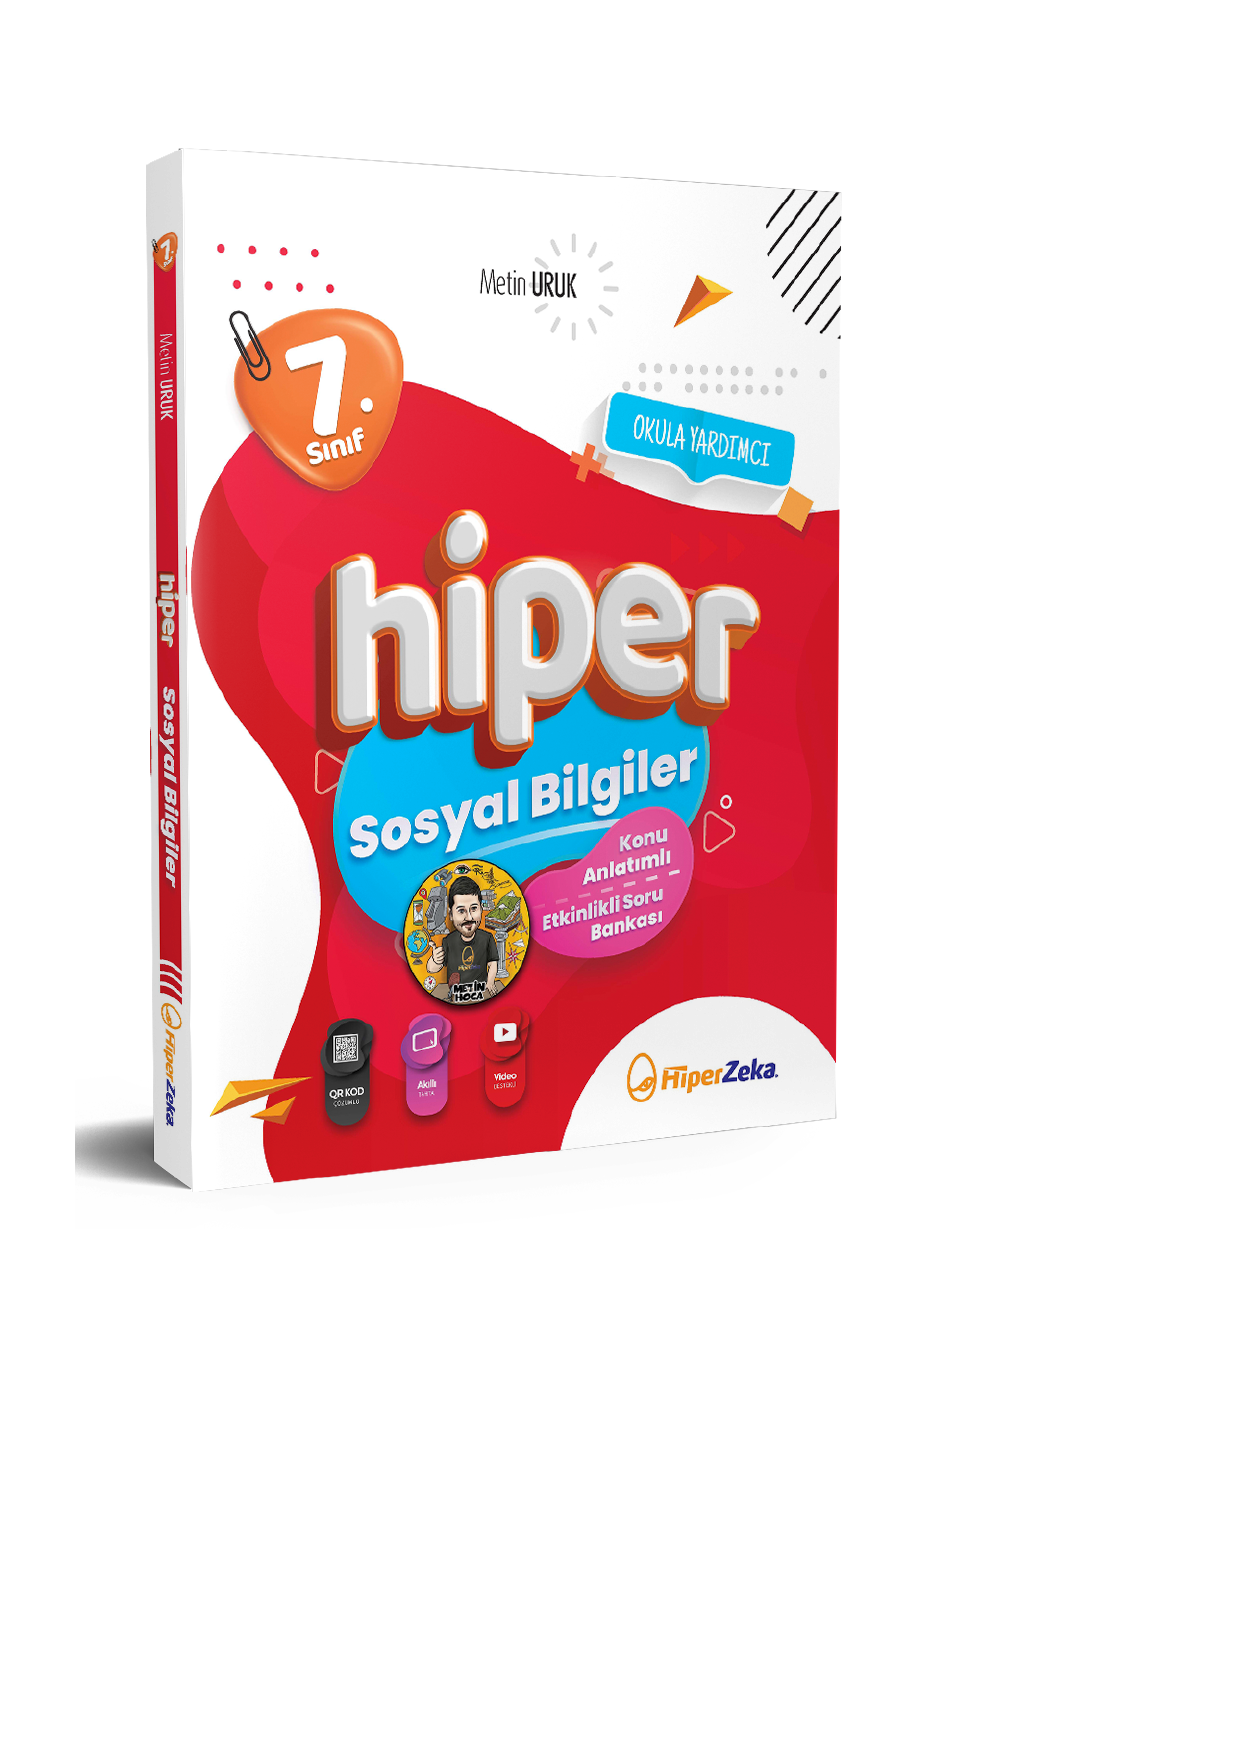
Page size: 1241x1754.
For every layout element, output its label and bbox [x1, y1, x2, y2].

picture [75, 75, 844, 1229]
